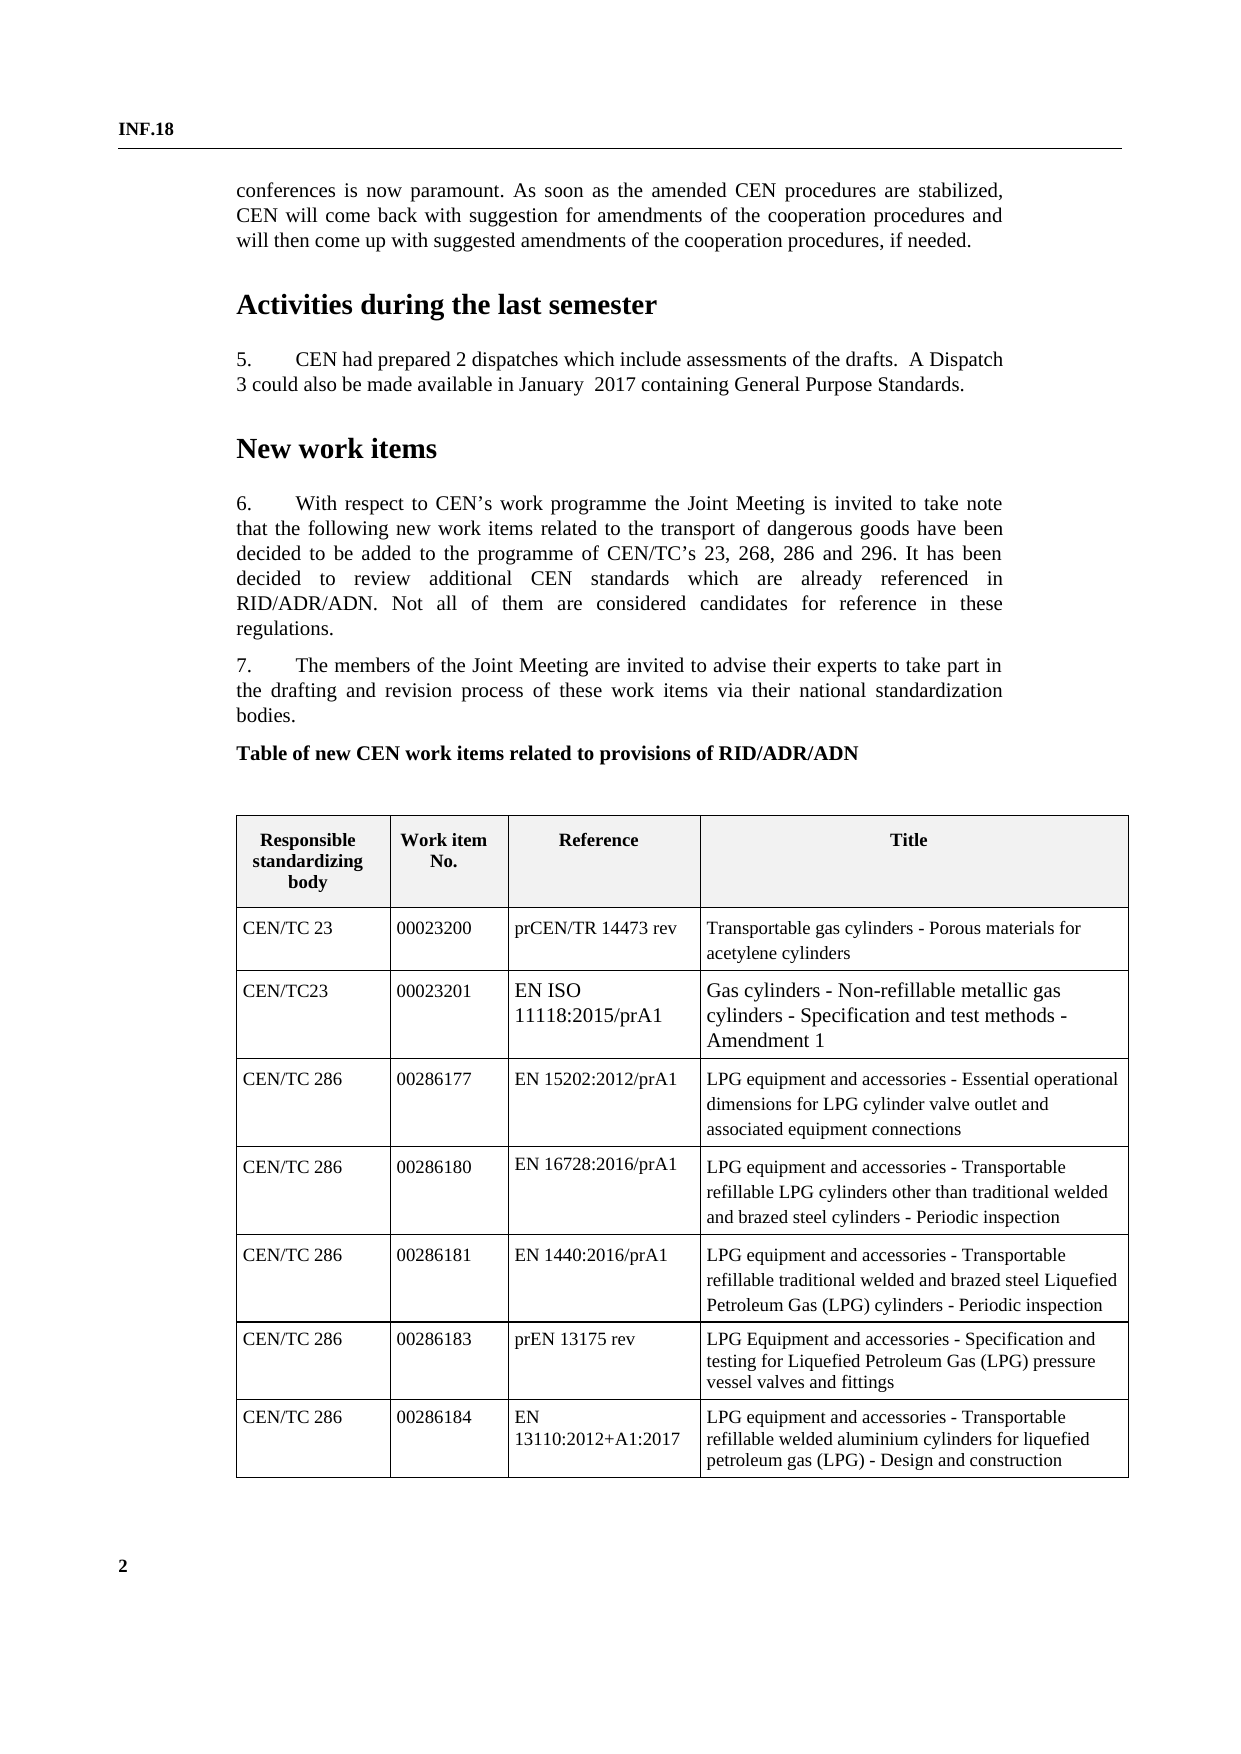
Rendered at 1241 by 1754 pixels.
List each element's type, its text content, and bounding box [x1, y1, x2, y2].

table_header Title [701, 816, 1128, 907]
text 5. CEN had prepared 2 dispatches which include assessments of the drafts. A Dispatch 3 could also be made available in January 2017 containing General Purpose Standards. [236, 346, 1004, 396]
table_cell CEN/TC 286 [237, 1059, 390, 1146]
table_cell EN 13110:2012+A1:2017 [509, 1400, 700, 1477]
text 6. With respect to CEN’s work programme the Joint Meeting is invited to take note that the following new work items related to the transport of dangerous goods have been decided to be added to the programme of CEN/TC’s 23, 268, 286 and 296. It has been decided to review additional CEN standards which are already referenced in RID/ADR/ADN. Not all of them are considered candidates for reference in these regulations. [236, 490, 1004, 640]
table_header Work item No. [391, 816, 508, 907]
table_cell CEN/TC 286 [237, 1400, 390, 1477]
table_cell CEN/TC 286 [237, 1235, 390, 1321]
table_cell LPG equipment and accessories - Transportable refillable welded aluminium cylinders for liquefied petroleum gas (LPG) - Design and construction [701, 1400, 1128, 1477]
table_cell CEN/TC 286 [237, 1147, 390, 1233]
table_cell LPG Equipment and accessories - Specification and testing for Liquefied Petroleum Gas (LPG) pressure vessel valves and fittings [701, 1323, 1128, 1399]
table_cell 00286181 [391, 1235, 508, 1321]
table_cell 00023200 [391, 908, 508, 970]
table_cell Transportable gas cylinders - Porous materials for acetylene cylinders [701, 908, 1128, 970]
table_cell prEN 13175 rev [509, 1323, 700, 1399]
text Activities during the last semester [118, 290, 1004, 321]
table_cell LPG equipment and accessories - Essential operational dimensions for LPG cylinder valve outlet and associated equipment connections [701, 1059, 1128, 1146]
table_cell CEN/TC 286 [237, 1323, 390, 1399]
table_cell 00286180 [391, 1147, 508, 1233]
text New work items [118, 433, 1004, 465]
table_cell CEN/TC 23 [237, 908, 390, 970]
table_cell 00286177 [391, 1059, 508, 1146]
table_cell 00023201 [391, 971, 508, 1058]
text 7. The members of the Joint Meeting are invited to advise their experts to take part in the drafting and revision process of these work items via their national standardization bodies. [236, 652, 1004, 727]
table_cell Gas cylinders - Non-refillable metallic gas cylinders - Specification and test methods - Amendment 1 [701, 971, 1128, 1058]
text Table of new CEN work items related to provisions of RID/ADR/ADN [118, 740, 1122, 765]
table_header Responsible standardizing body [237, 816, 390, 907]
table_cell prCEN/TR 14473 rev [509, 908, 700, 970]
table_cell 00286183 [391, 1323, 508, 1399]
table_cell 00286184 [391, 1400, 508, 1477]
table_header Reference [509, 816, 700, 907]
table_cell CEN/TC23 [237, 971, 390, 1058]
table_cell EN 1440:2016/prA1 [509, 1235, 700, 1321]
table_cell EN ISO 11118:2015/prA1 [509, 971, 700, 1058]
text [236, 177, 1004, 252]
table_cell LPG equipment and accessories - Transportable refillable LPG cylinders other than traditional welded and brazed steel cylinders - Periodic inspection [701, 1147, 1128, 1233]
table_cell EN 16728:2016/prA1 [509, 1147, 700, 1233]
table_cell LPG equipment and accessories - Transportable refillable traditional welded and brazed steel Liquefied Petroleum Gas (LPG) cylinders - Periodic inspection [701, 1235, 1128, 1321]
table_cell EN 15202:2012/prA1 [509, 1059, 700, 1146]
